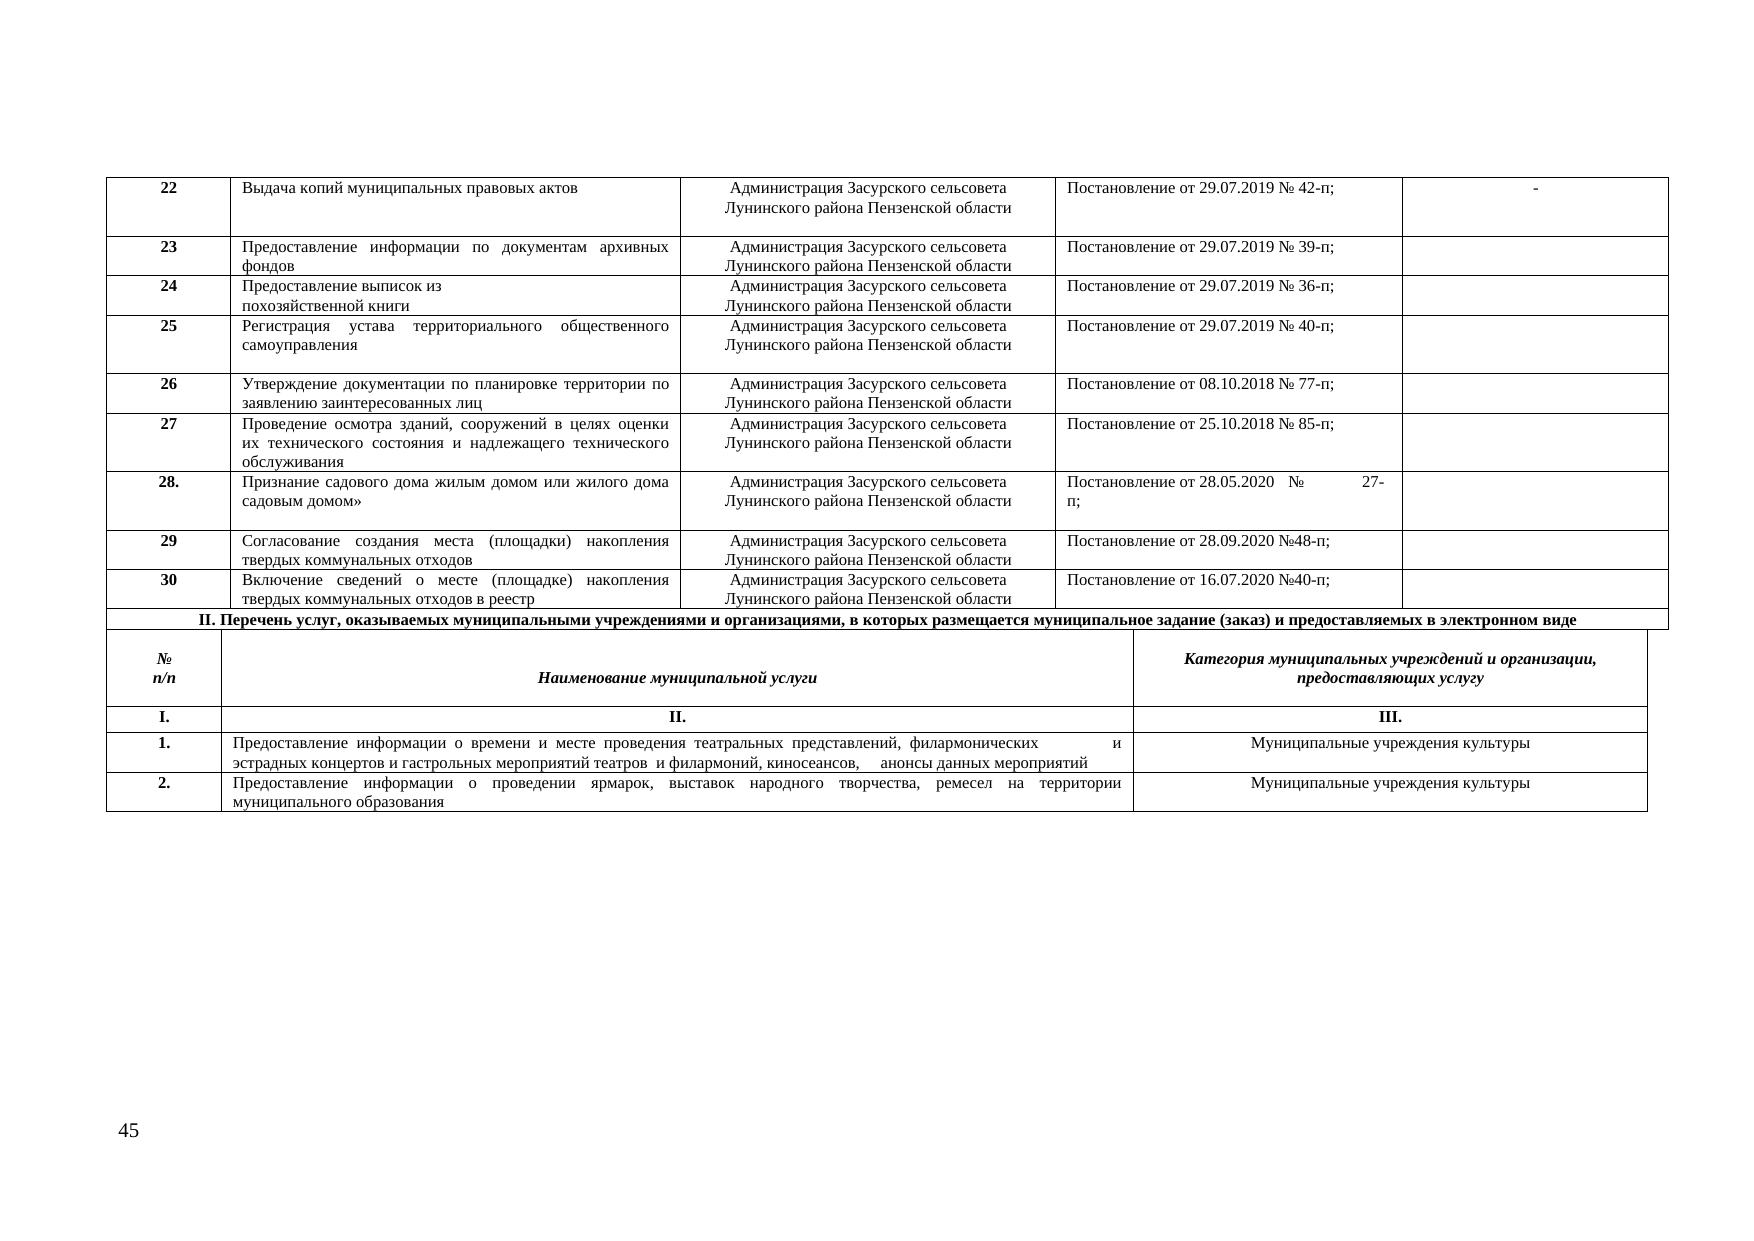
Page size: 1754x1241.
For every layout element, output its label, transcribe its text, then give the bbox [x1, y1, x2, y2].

table_cell [1403, 472, 1668, 529]
table_cell Администрация Засурского сельсовета Лунинского района Пензенской области [681, 414, 1055, 471]
table_cell Предоставление информации о времени и месте проведения театральных представлений, филармонических и эстрадных концертов и гастрольных мероприятий театров и филармоний, киносеансов, анонсы данных мероприятий [222, 733, 1133, 772]
table_cell Постановление от 29.07.2019 № 40-п; [1056, 316, 1402, 373]
table_cell Утверждение документации по планировке территории по заявлению заинтересованных лиц [231, 374, 680, 412]
table_cell III. [1134, 707, 1647, 732]
table_cell 24 [107, 276, 230, 314]
table_cell Администрация Засурского сельсовета Лунинского района Пензенской области [681, 237, 1055, 275]
table_cell 28. [107, 472, 230, 529]
table_cell Регистрация устава территориального общественного самоуправления [231, 316, 680, 373]
table_cell Администрация Засурского сельсовета Лунинского района Пензенской области [681, 316, 1055, 373]
table_cell [1403, 316, 1668, 373]
table_cell Выдача копий муниципальных правовых актов [231, 178, 680, 236]
table_cell Муниципальные учреждения культуры [1134, 733, 1647, 772]
table_cell Администрация Засурского сельсовета Лунинского района Пензенской области [681, 472, 1055, 529]
table_cell [1403, 276, 1668, 314]
table_cell [1403, 531, 1668, 569]
table_cell Администрация Засурского сельсовета Лунинского района Пензенской области [681, 531, 1055, 569]
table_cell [681, 178, 1055, 236]
table_cell 22 [107, 178, 230, 236]
table_cell 30 [107, 570, 230, 608]
table_cell Администрация Засурского сельсовета Лунинского района Пензенской области [681, 276, 1055, 314]
table_cell 29 [107, 531, 230, 569]
table_cell Категория муниципальных учреждений и организации, предоставляющих услугу [1134, 630, 1647, 706]
table_cell II. [222, 707, 1133, 732]
table_cell [1403, 374, 1668, 412]
table_cell [1403, 570, 1668, 608]
table_cell Постановление от 08.10.2018 № 77-п; [1056, 374, 1402, 412]
table_cell 23 [107, 237, 230, 275]
table_cell Предоставление информации по документам архивных фондов [231, 237, 680, 275]
table_cell Постановление от 25.10.2018 № 85-п; [1056, 414, 1402, 471]
table_cell 2. [107, 773, 221, 811]
table_cell Администрация Засурского сельсовета Лунинского района Пензенской области [681, 374, 1055, 412]
table_cell [1403, 237, 1668, 275]
table_cell Администрация Засурского сельсовета Лунинского района Пензенской области [681, 570, 1055, 608]
table_cell Предоставление информации о проведении ярмарок, выставок народного творчества, ремесел на территории муниципального образования [222, 773, 1133, 811]
table_cell Постановление от 29.07.2019 № 42-п; [1056, 178, 1402, 236]
table_cell 1. [107, 733, 221, 772]
table_cell Постановление от 28.09.2020 №48-п; [1056, 531, 1402, 569]
table_cell Постановление от 29.07.2019 № 39-п; [1056, 237, 1402, 275]
table_cell Постановление от 28.05.2020 № 27-п; [1056, 472, 1402, 529]
table_cell [1403, 414, 1668, 471]
table_cell 27 [107, 414, 230, 471]
table_cell Наименование муниципальной услуги [222, 630, 1133, 706]
table_cell Предоставление выписок из похозяйственной книги [231, 276, 680, 314]
table_cell Включение сведений о месте (площадке) накопления твердых коммунальных отходов в реестр [231, 570, 680, 608]
table_cell I. [107, 707, 221, 732]
table_cell Проведение осмотра зданий, сооружений в целях оценки их технического состояния и надлежащего технического обслуживания [231, 414, 680, 471]
table_cell 25 [107, 316, 230, 373]
table_cell Постановление от 16.07.2020 №40-п; [1056, 570, 1402, 608]
table_cell II. Перечень услуг, оказываемых муниципальными учреждениями и организациями, в которых размещается муниципальное задание (заказ) и предоставляемых в электронном виде [107, 609, 1668, 628]
table_cell Признание садового дома жилым домом или жилого дома садовым домом» [231, 472, 680, 529]
table_cell № п/п [107, 630, 221, 706]
table_cell Муниципальные учреждения культуры [1134, 773, 1647, 811]
table_cell - [1403, 178, 1668, 236]
table_cell Согласование создания места (площадки) накопления твердых коммунальных отходов [231, 531, 680, 569]
table_cell 26 [107, 374, 230, 412]
table_cell Постановление от 29.07.2019 № 36-п; [1056, 276, 1402, 314]
